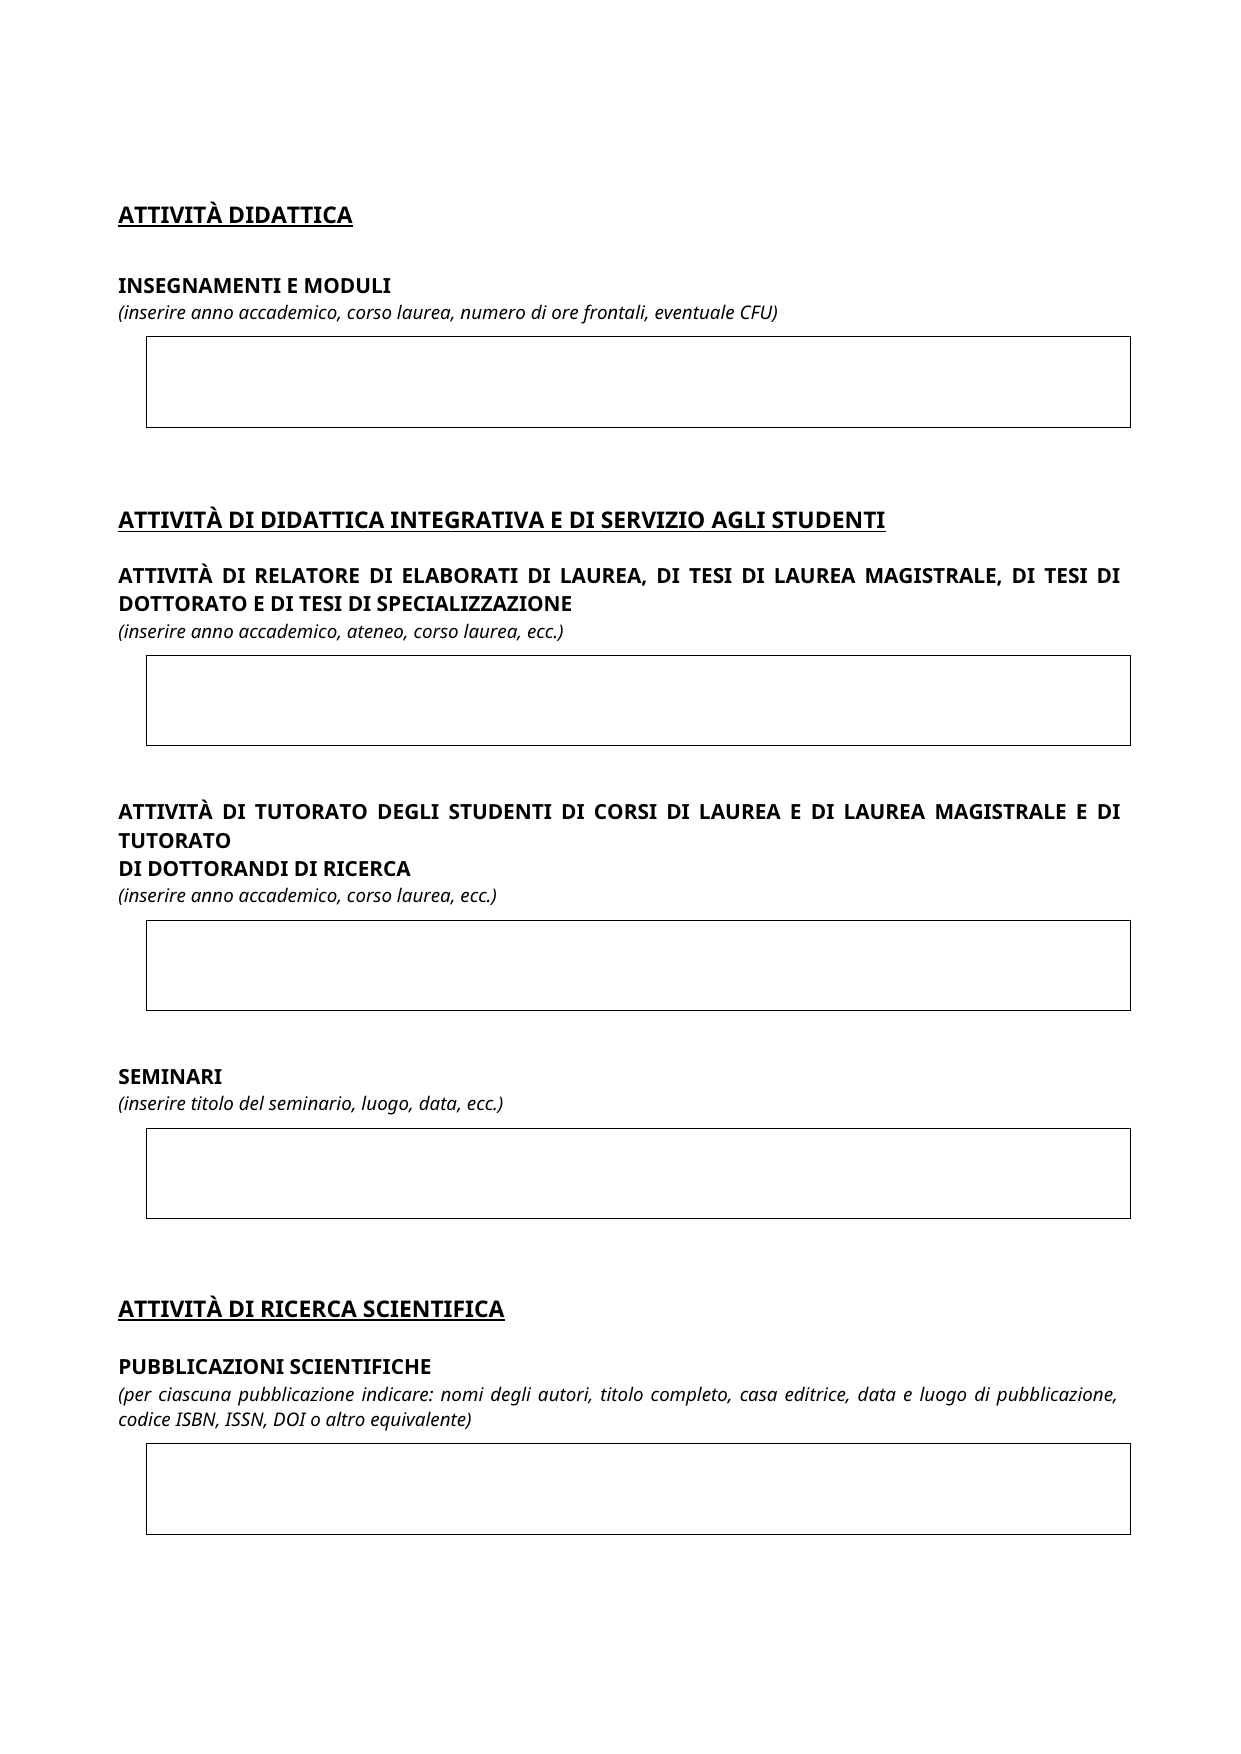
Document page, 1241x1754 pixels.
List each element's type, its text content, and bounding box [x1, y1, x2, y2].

text ATTIVITÀ DI RICERCA SCIENTIFICA [118, 1293, 1122, 1324]
text ATTIVITÀ DI RELATORE DI ELABORATI DI LAUREA, DI TESI DI LAUREA MAGISTRALE, DI TESI DI DOTTORATO E DI TESI DI SPECIALIZZAZIONE [118, 561, 1122, 618]
text (per ciascuna pubblicazione indicare: nomi degli autori, titolo completo, casa editrice, data e luogo di pubblicazione, codice ISBN, ISSN, DOI o altro equivalente) [118, 1381, 1122, 1432]
text INSEGNAMENTI E MODULI [118, 271, 1122, 299]
text DI DOTTORANDI DI RICERCA [118, 854, 1122, 883]
text ATTIVITÀ DIDATTICA [118, 199, 1122, 230]
text ATTIVITÀ DI DIDATTICA INTEGRATIVA E DI SERVIZIO AGLI STUDENTI [118, 504, 1122, 536]
text (inserire anno accademico, ateneo, corso laurea, ecc.) [118, 618, 1122, 643]
text (inserire anno accademico, corso laurea, numero di ore frontali, eventuale CFU) [118, 299, 1122, 325]
text ATTIVITÀ DI TUTORATO DEGLI STUDENTI DI CORSI DI LAUREA E DI LAUREA MAGISTRALE E DI TUTORATO [118, 797, 1122, 854]
text PUBBLICAZIONI SCIENTIFICHE [118, 1352, 1122, 1381]
text (inserire titolo del seminario, luogo, data, ecc.) [118, 1091, 1122, 1116]
text (inserire anno accademico, corso laurea, ecc.) [118, 883, 1122, 908]
text SEMINARI [118, 1062, 1122, 1091]
